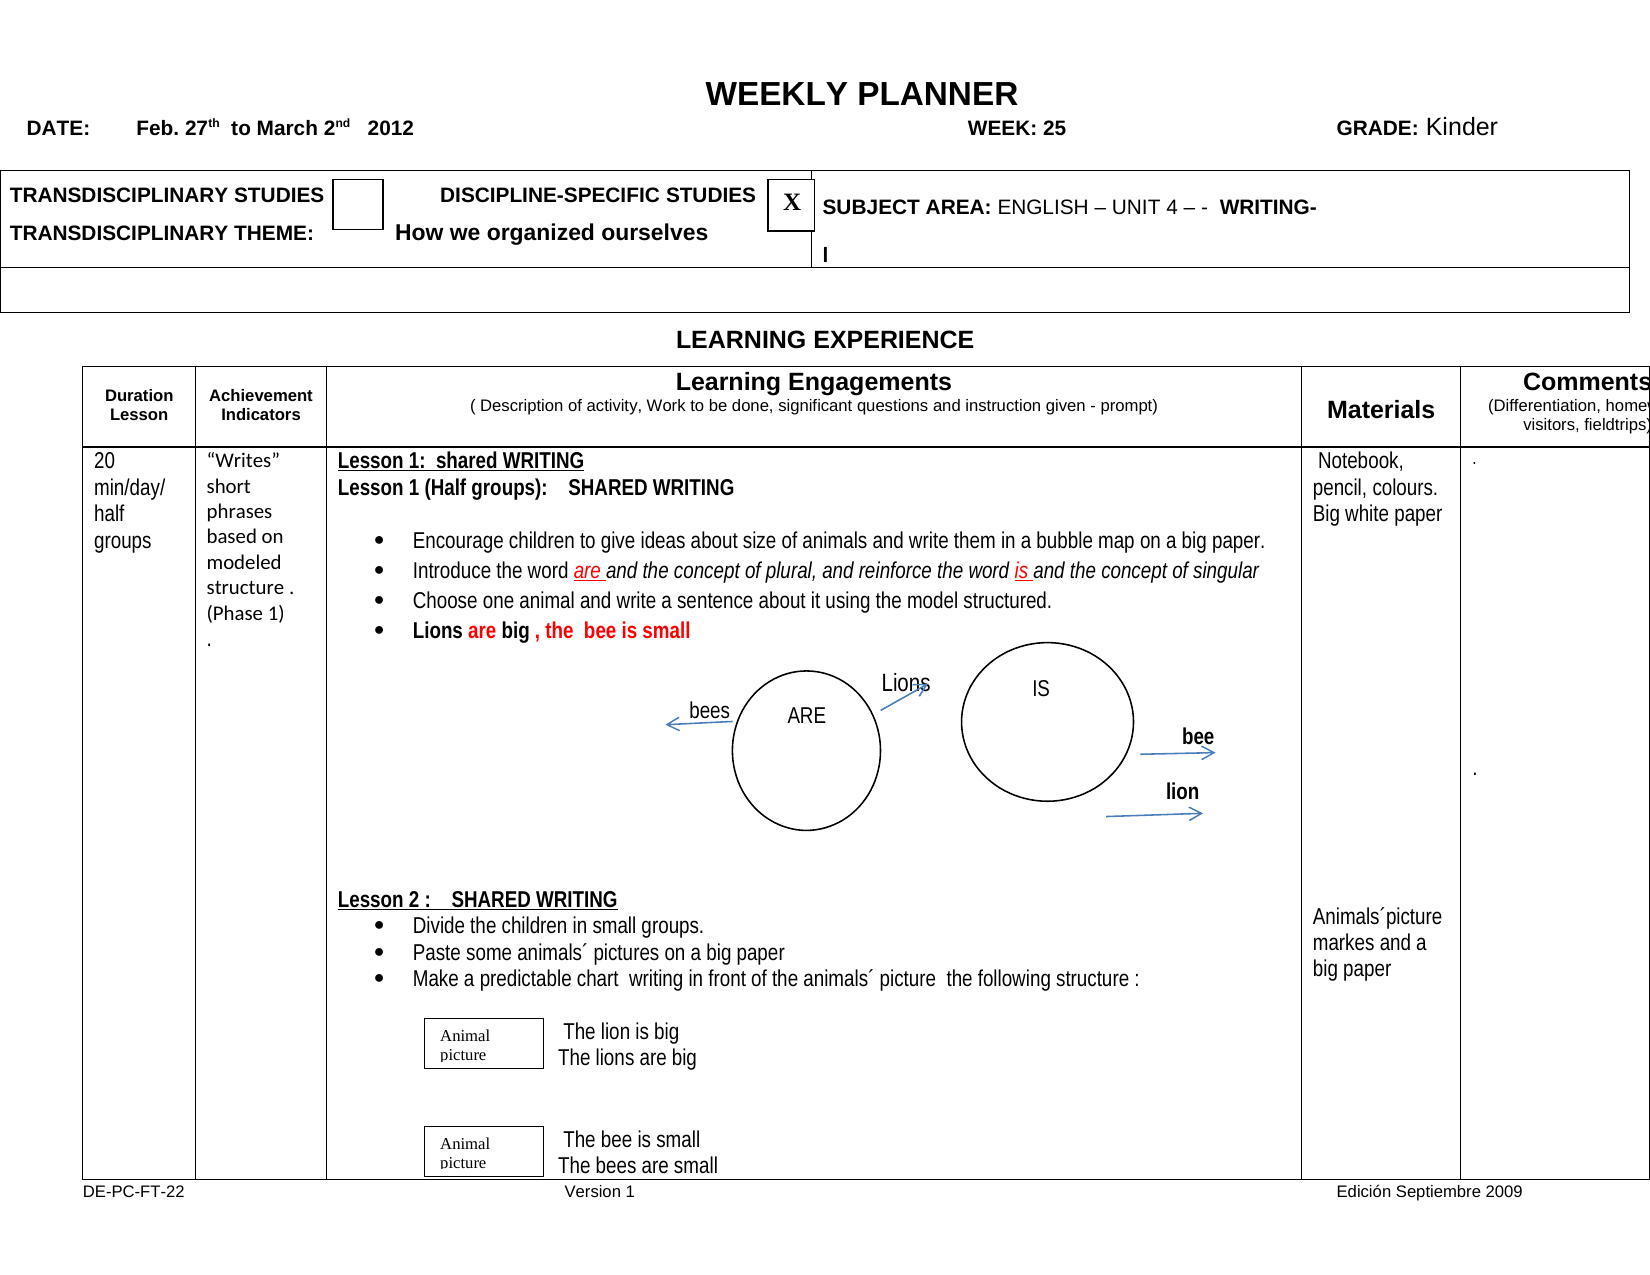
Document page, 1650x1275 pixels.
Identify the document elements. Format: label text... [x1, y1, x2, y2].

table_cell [327, 448, 1301, 1178]
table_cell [1302, 448, 1460, 1178]
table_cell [83, 448, 195, 1178]
table_header Learning Engagements ( Description of activity, Work to be done, significant questions and instruction given - prompt) [327, 367, 1301, 446]
text DATE: Feb. 27th to March 2nd 2012 WEEK: 25 GRADE: Kinder [26, 112, 1567, 170]
table_cell [1, 268, 1629, 312]
table_cell . . [1461, 448, 1649, 1178]
table_header Duration Lesson [83, 367, 195, 446]
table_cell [196, 448, 326, 1178]
table_header Achievement Indicators [196, 367, 326, 446]
table_header Materials [1302, 367, 1460, 446]
table_header TRANSDISCIPLINARY STUDIES DisciplinE-Specific STUDIES Transdisciplinary Theme: How we organized ourselves [1, 171, 811, 267]
table_header Subject Area: English – unit 4 – - writing- l [812, 171, 1629, 267]
text LEARNING EXPERIENCE [83, 325, 1567, 354]
table_header Comments (Differentiation, homework, visitors, fieldtrips) [1461, 367, 1649, 446]
